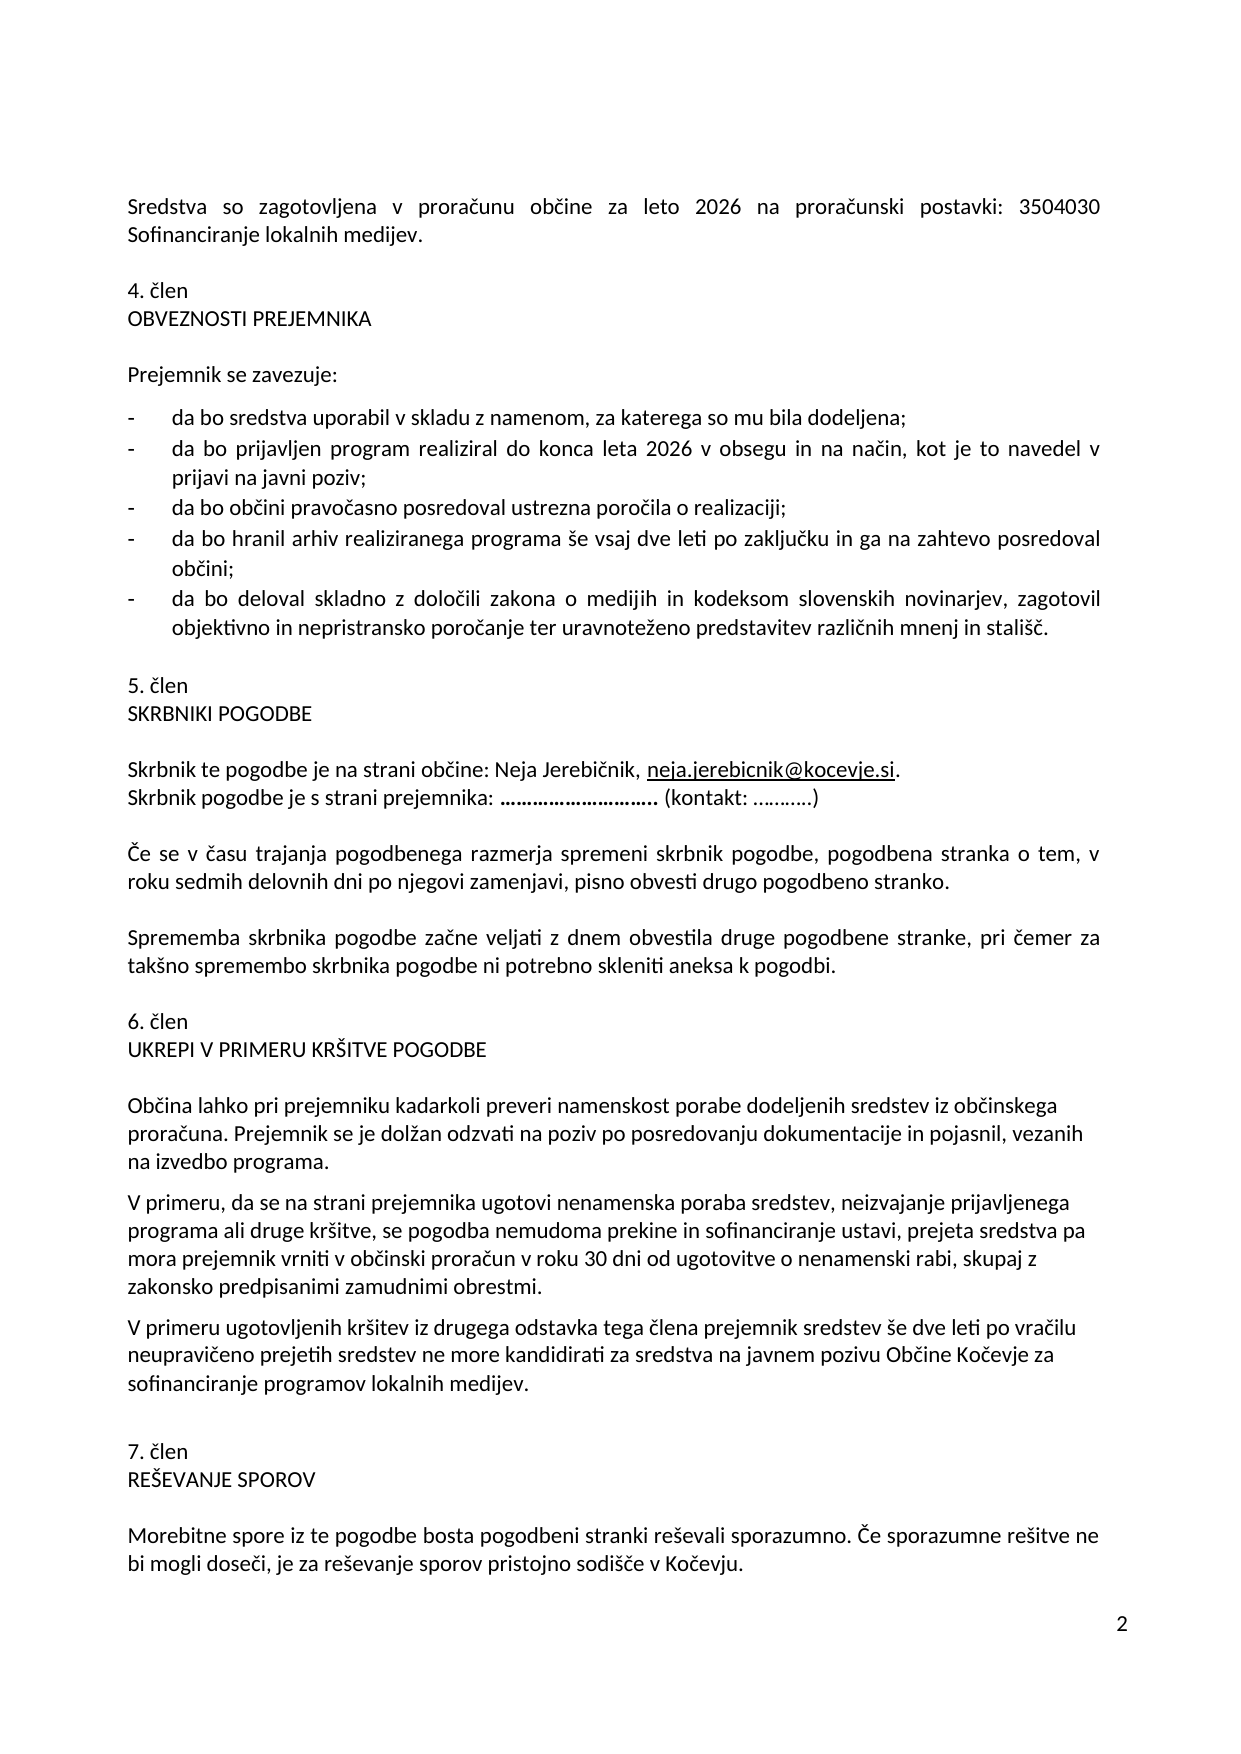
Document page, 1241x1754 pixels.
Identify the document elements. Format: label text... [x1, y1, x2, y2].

text REŠEVANJE SPOROV [127, 1465, 1102, 1493]
text Morebitne spore iz te pogodbe bosta pogodbeni stranki reševali sporazumno. Če sporazumne rešitve ne bi mogli doseči, je za reševanje sporov pristojno sodišče v Kočevju. [127, 1521, 1102, 1577]
text Skrbnik pogodbe je s strani prejemnika: ……………………….. (kontakt: ………..) [127, 783, 1102, 811]
text 6. člen [127, 1007, 1102, 1035]
text 7. člen [127, 1437, 1102, 1465]
list da bo občini pravočasno posredoval ustrezna poročila o realizaciji; [127, 491, 1102, 522]
text Sprememba skrbnika pogodbe začne veljati z dnem obvestila druge pogodbene stranke, pri čemer za takšno spremembo skrbnika pogodbe ni potrebno skleniti aneksa k pogodbi. [127, 923, 1102, 979]
list da bo sredstva uporabil v skladu z namenom, za katerega so mu bila dodeljena; [127, 401, 1102, 432]
text Skrbnik te pogodbe je na strani občine: Neja Jerebičnik, neja.jerebicnik@kocevje.si. [127, 755, 1102, 783]
text V primeru, da se na strani prejemnika ugotovi nenamenska poraba sredstev, neizvajanje prijavljenega programa ali druge kršitve, se pogodba nemudoma prekine in sofinanciranje ustavi, prejeta sredstva pa mora prejemnik vrniti v občinski proračun v roku 30 dni od ugotovitve o nenamenski rabi, skupaj z zakonsko predpisanimi zamudnimi obrestmi. [127, 1188, 1102, 1300]
text SKRBNIKI POGODBE [127, 699, 1102, 727]
text 5. člen [127, 671, 1102, 699]
text Sredstva so zagotovljena v proračunu občine za leto 2026 na proračunski postavki: 3504030 Sofinanciranje lokalnih medijev. [127, 192, 1102, 248]
text Občina lahko pri prejemniku kadarkoli preveri namenskost porabe dodeljenih sredstev iz občinskega proračuna. Prejemnik se je dolžan odzvati na poziv po posredovanju dokumentacije in pojasnil, vezanih na izvedbo programa. [127, 1091, 1102, 1176]
text Če se v času trajanja pogodbenega razmerja spremeni skrbnik pogodbe, pogodbena stranka o tem, v roku sedmih delovnih dni po njegovi zamenjavi, pisno obvesti drugo pogodbeno stranko. [127, 839, 1102, 895]
text 4. člen [127, 276, 1102, 304]
list da bo deloval skladno z določili zakona o medijih in kodeksom slovenskih novinarjev, zagotovil objektivno in nepristransko poročanje ter uravnoteženo predstavitev različnih mnenj in stališč. [127, 582, 1102, 641]
text OBVEZNOSTI PREJEMNIKA [127, 304, 1102, 332]
list da bo prijavljen program realiziral do konca leta 2026 v obsegu in na način, kot je to navedel v prijavi na javni poziv; [127, 432, 1102, 491]
text UKREPI V PRIMERU KRŠITVE POGODBE [127, 1035, 1102, 1063]
text Prejemnik se zavezuje: [127, 360, 1102, 388]
text V primeru ugotovljenih kršitev iz drugega odstavka tega člena prejemnik sredstev še dve leti po vračilu neupravičeno prejetih sredstev ne more kandidirati za sredstva na javnem pozivu Občine Kočevje za sofinanciranje programov lokalnih medijev. [127, 1313, 1102, 1397]
list da bo hranil arhiv realiziranega programa še vsaj dve leti po zaključku in ga na zahtevo posredoval občini; [127, 522, 1102, 582]
